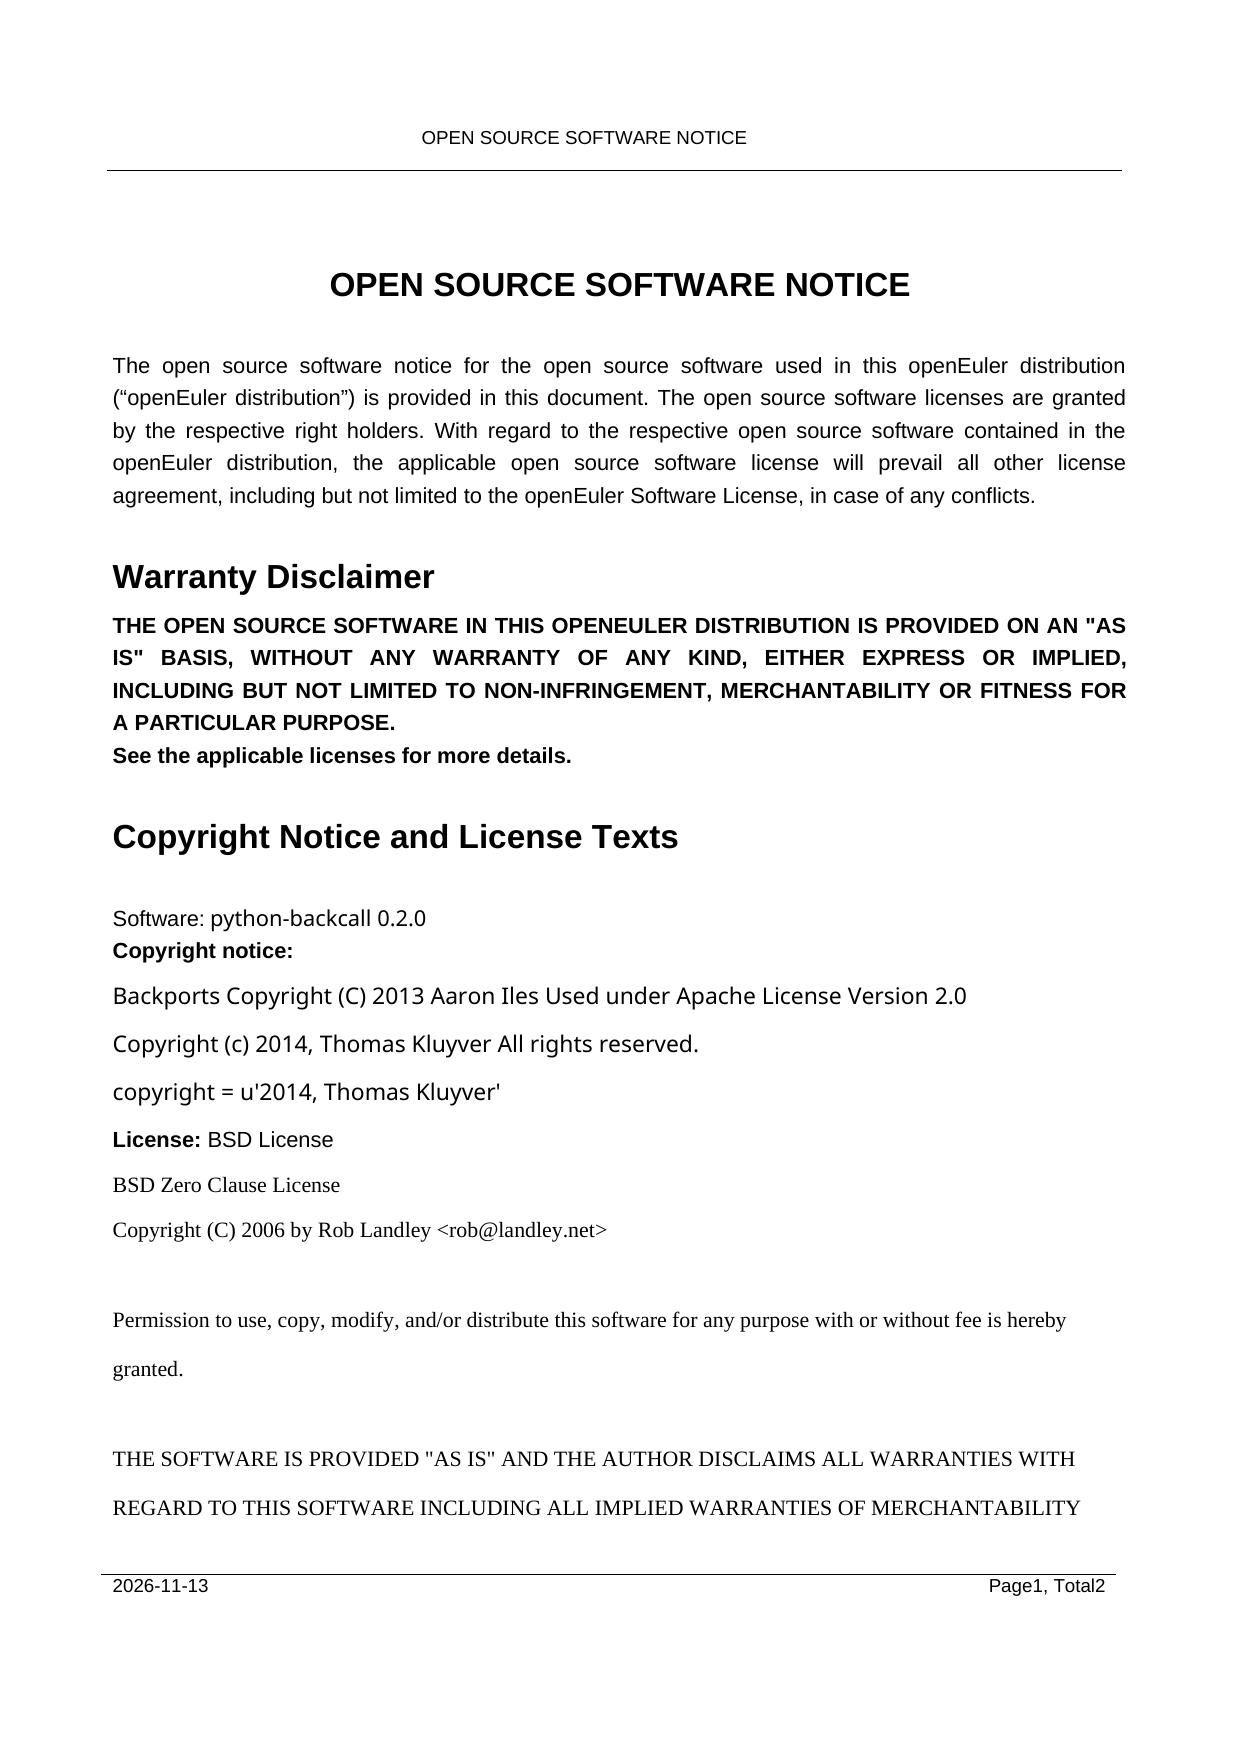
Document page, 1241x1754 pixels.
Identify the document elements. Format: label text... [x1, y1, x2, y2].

text Copyright (c) 2014, Thomas Kluyver All rights reserved. [112, 1027, 1128, 1060]
text Software: python-backcall 0.2.0 [112, 901, 1128, 934]
text Warranty Disclaimer [112, 544, 1128, 609]
text THE OPEN SOURCE SOFTWARE IN THIS OPENEULER DISTRIBUTION IS PROVIDED ON AN "AS IS" BASIS, WITHOUT ANY WARRANTY OF ANY KIND, EITHER EXPRESS OR IMPLIED, INCLUDING BUT NOT LIMITED TO NON-INFRINGEMENT, MERCHANTABILITY OR FITNESS FOR A PARTICULAR PURPOSE. See the applicable licenses for more details. [112, 609, 1128, 771]
text OPEN SOURCE SOFTWARE NOTICE [112, 251, 1128, 316]
text License: BSD License [112, 1123, 1128, 1156]
text Copyright notice: [112, 934, 1128, 966]
text Backports Copyright (C) 2013 Aaron Iles Used under Apache License Version 2.0 [112, 979, 1128, 1012]
text copyright = u'2014, Thomas Kluyver' [112, 1075, 1128, 1108]
text BSD Zero Clause License [112, 1168, 1128, 1201]
text Copyright Notice and License Texts [112, 804, 1128, 869]
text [112, 1443, 1128, 1524]
text Permission to use, copy, modify, and/or distribute this software for any purpose with or without fee is hereby granted. [112, 1304, 1128, 1385]
text Copyright (C) 2006 by Rob Landley <rob@landley.net> [112, 1214, 1128, 1246]
text The open source software notice for the open source software used in this openEuler distribution (“openEuler distribution”) is provided in this document. The open source software licenses are granted by the respective right holders. With regard to the respective open source software contained in the openEuler distribution, the applicable open source software license will prevail all other license agreement, including but not limited to the openEuler Software License, in case of any conflicts. [112, 349, 1128, 511]
